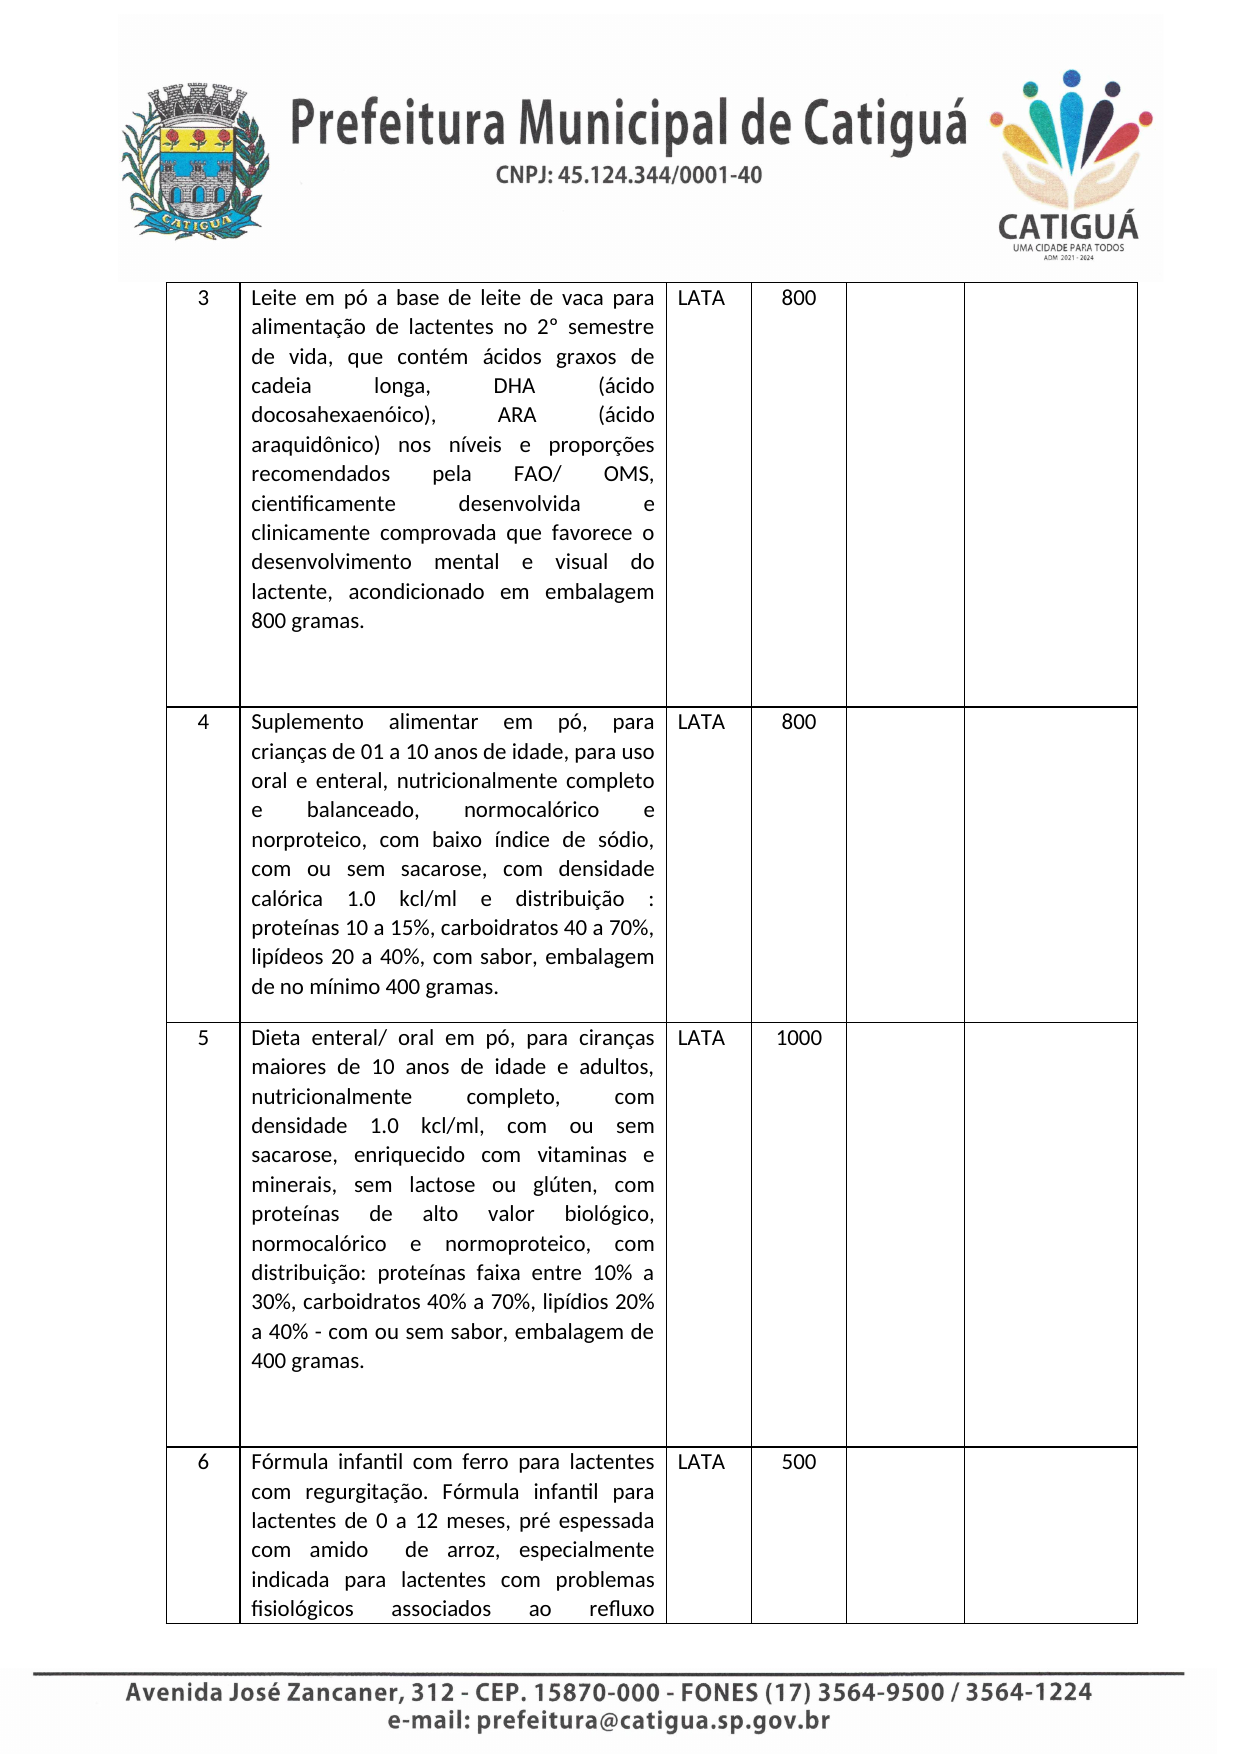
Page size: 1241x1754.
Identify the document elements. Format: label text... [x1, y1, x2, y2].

table_cell Suplemento alimentar em pó, para crianças de 01 a 10 anos de idade, para uso oral e enteral, nutricionalmente completo e balanceado, normocalórico e norproteico, com baixo índice de sódio, com ou sem sacarose, com densidade calórica 1.0 kcl/ml e distribuição : proteínas 10 a 15%, carboidratos 40 a 70%, lipídeos 20 a 40%, com sabor, embalagem de no mínimo 400 gramas. [241, 708, 666, 1022]
table_cell 500 [752, 1448, 846, 1622]
table_cell LATA [667, 708, 751, 1022]
table_cell LATA [667, 1023, 751, 1446]
table_cell [847, 1023, 964, 1446]
table_cell 4 [167, 708, 239, 1022]
picture [0, 1668, 1218, 1754]
table_cell Leite em pó a base de leite de vaca para alimentação de lactentes no 2º semestre de vida, que contém ácidos graxos de cadeia longa, DHA (ácido docosahexaenóico), ARA (ácido araquidônico) nos níveis e proporções recomendados pela FAO/ OMS, cientificamente desenvolvida e clinicamente comprovada que favorece o desenvolvimento mental e visual do lactente, acondicionado em embalagem 800 gramas. [241, 283, 666, 706]
table_cell [847, 283, 964, 706]
table_cell 3 [167, 283, 239, 706]
table_cell Dieta enteral/ oral em pó, para ciranças maiores de 10 anos de idade e adultos, nutricionalmente completo, com densidade 1.0 kcl/ml, com ou sem sacarose, enriquecido com vitaminas e minerais, sem lactose ou glúten, com proteínas de alto valor biológico, normocalórico e normoproteico, com distribuição: proteínas faixa entre 10% a 30%, carboidratos 40% a 70%, lipídios 20% a 40% - com ou sem sabor, embalagem de 400 gramas. [241, 1023, 666, 1446]
table_cell LATA [667, 1448, 751, 1622]
table_cell 800 [752, 283, 846, 706]
table_cell [965, 708, 1137, 1022]
table_cell [847, 1448, 964, 1622]
table_cell [965, 1448, 1137, 1622]
table_cell 800 [752, 708, 846, 1022]
picture [118, 14, 1164, 282]
table_cell 6 [167, 1448, 239, 1622]
table_cell [965, 1023, 1137, 1446]
table_cell [847, 708, 964, 1022]
table_cell 5 [167, 1023, 239, 1446]
table_cell LATA [667, 283, 751, 706]
table_cell [965, 283, 1137, 706]
table_cell 1000 [752, 1023, 846, 1446]
